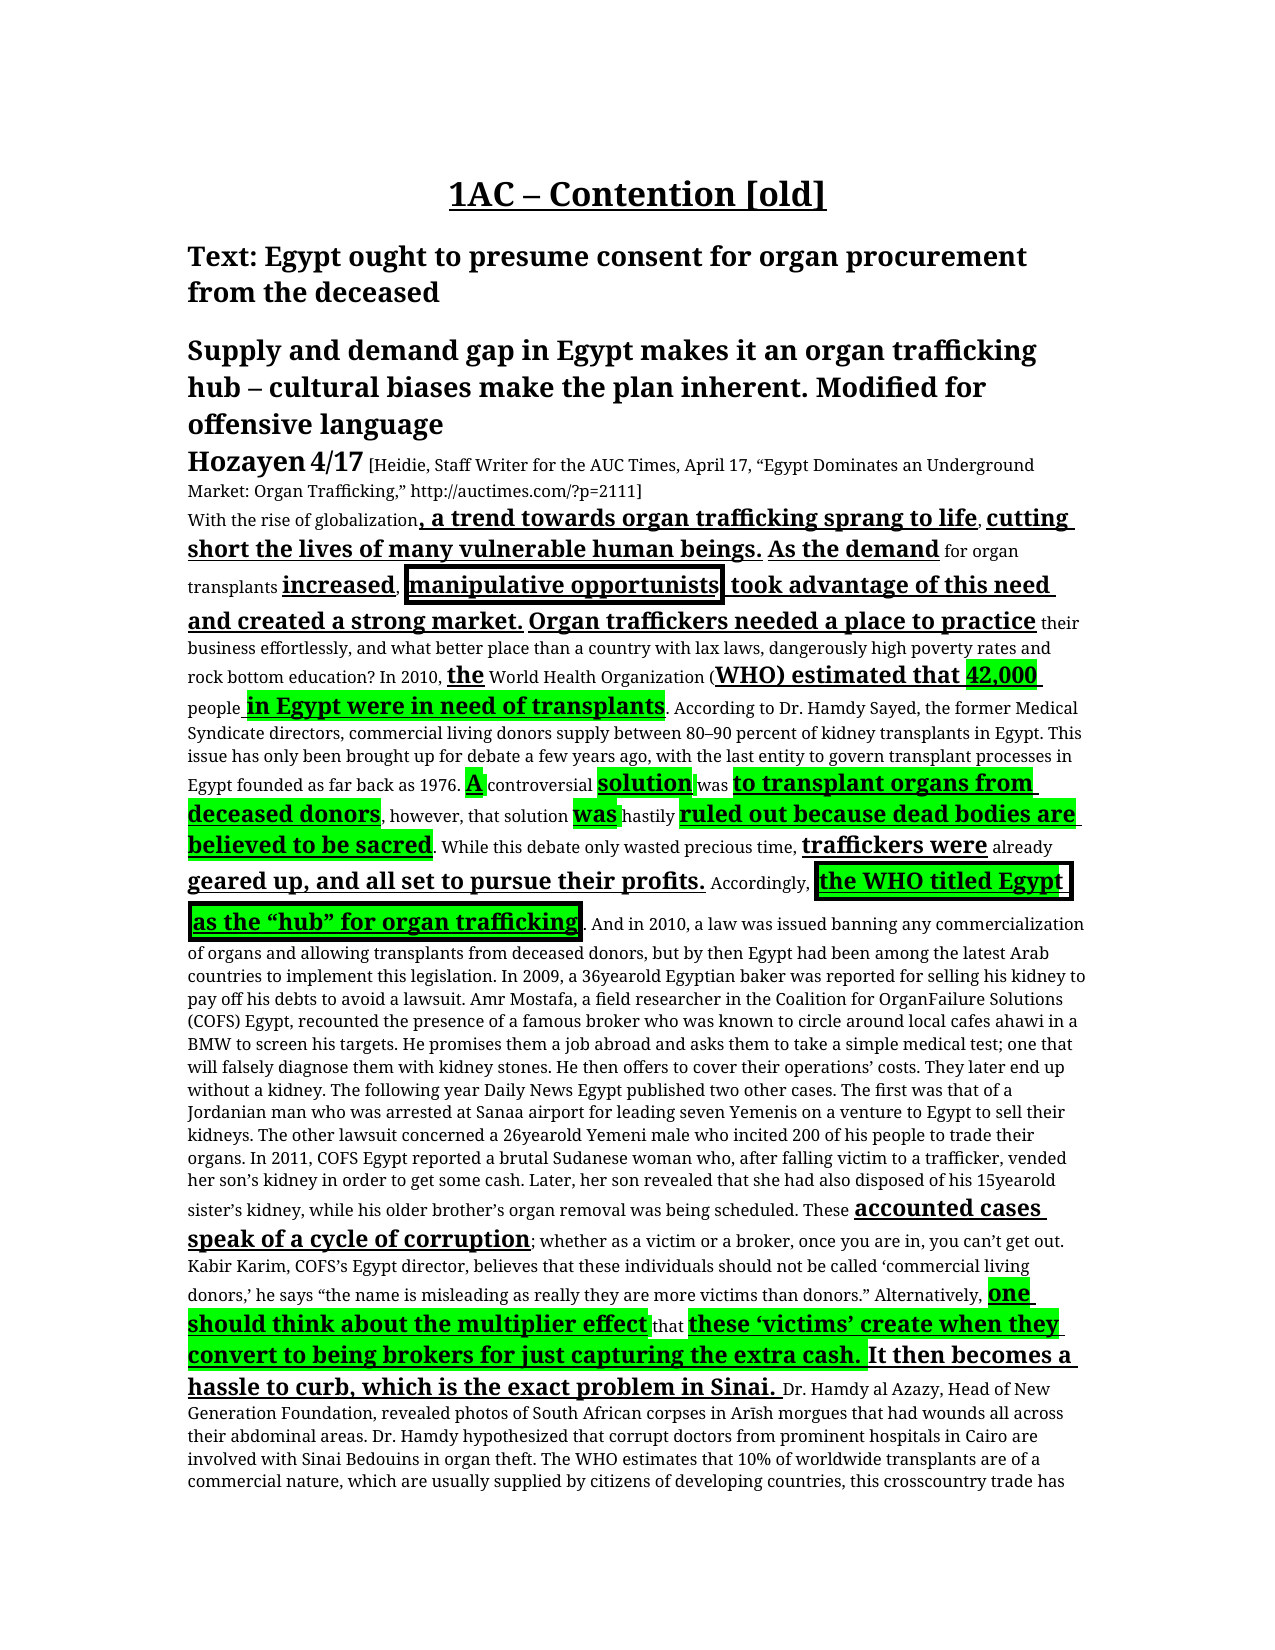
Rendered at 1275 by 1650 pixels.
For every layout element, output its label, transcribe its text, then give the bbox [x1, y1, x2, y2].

subtitle 1AC – Contention [old] [187, 171, 1087, 216]
subtitle Text: Egypt ought to presume consent for organ procurement from the deceased [187, 237, 1087, 311]
text Hozayen 4/17 [Heidie, Staff Writer for the AUC Times, April 17, “Egypt Dominates an Underground Market: Organ Trafficking,” http://auctimes.com/?p=2111] [187, 442, 1087, 502]
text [187, 502, 1087, 1493]
subtitle Supply and demand gap in Egypt makes it an organ trafficking hub – cultural biases make the plan inherent. Modified for offensive language [187, 332, 1087, 442]
